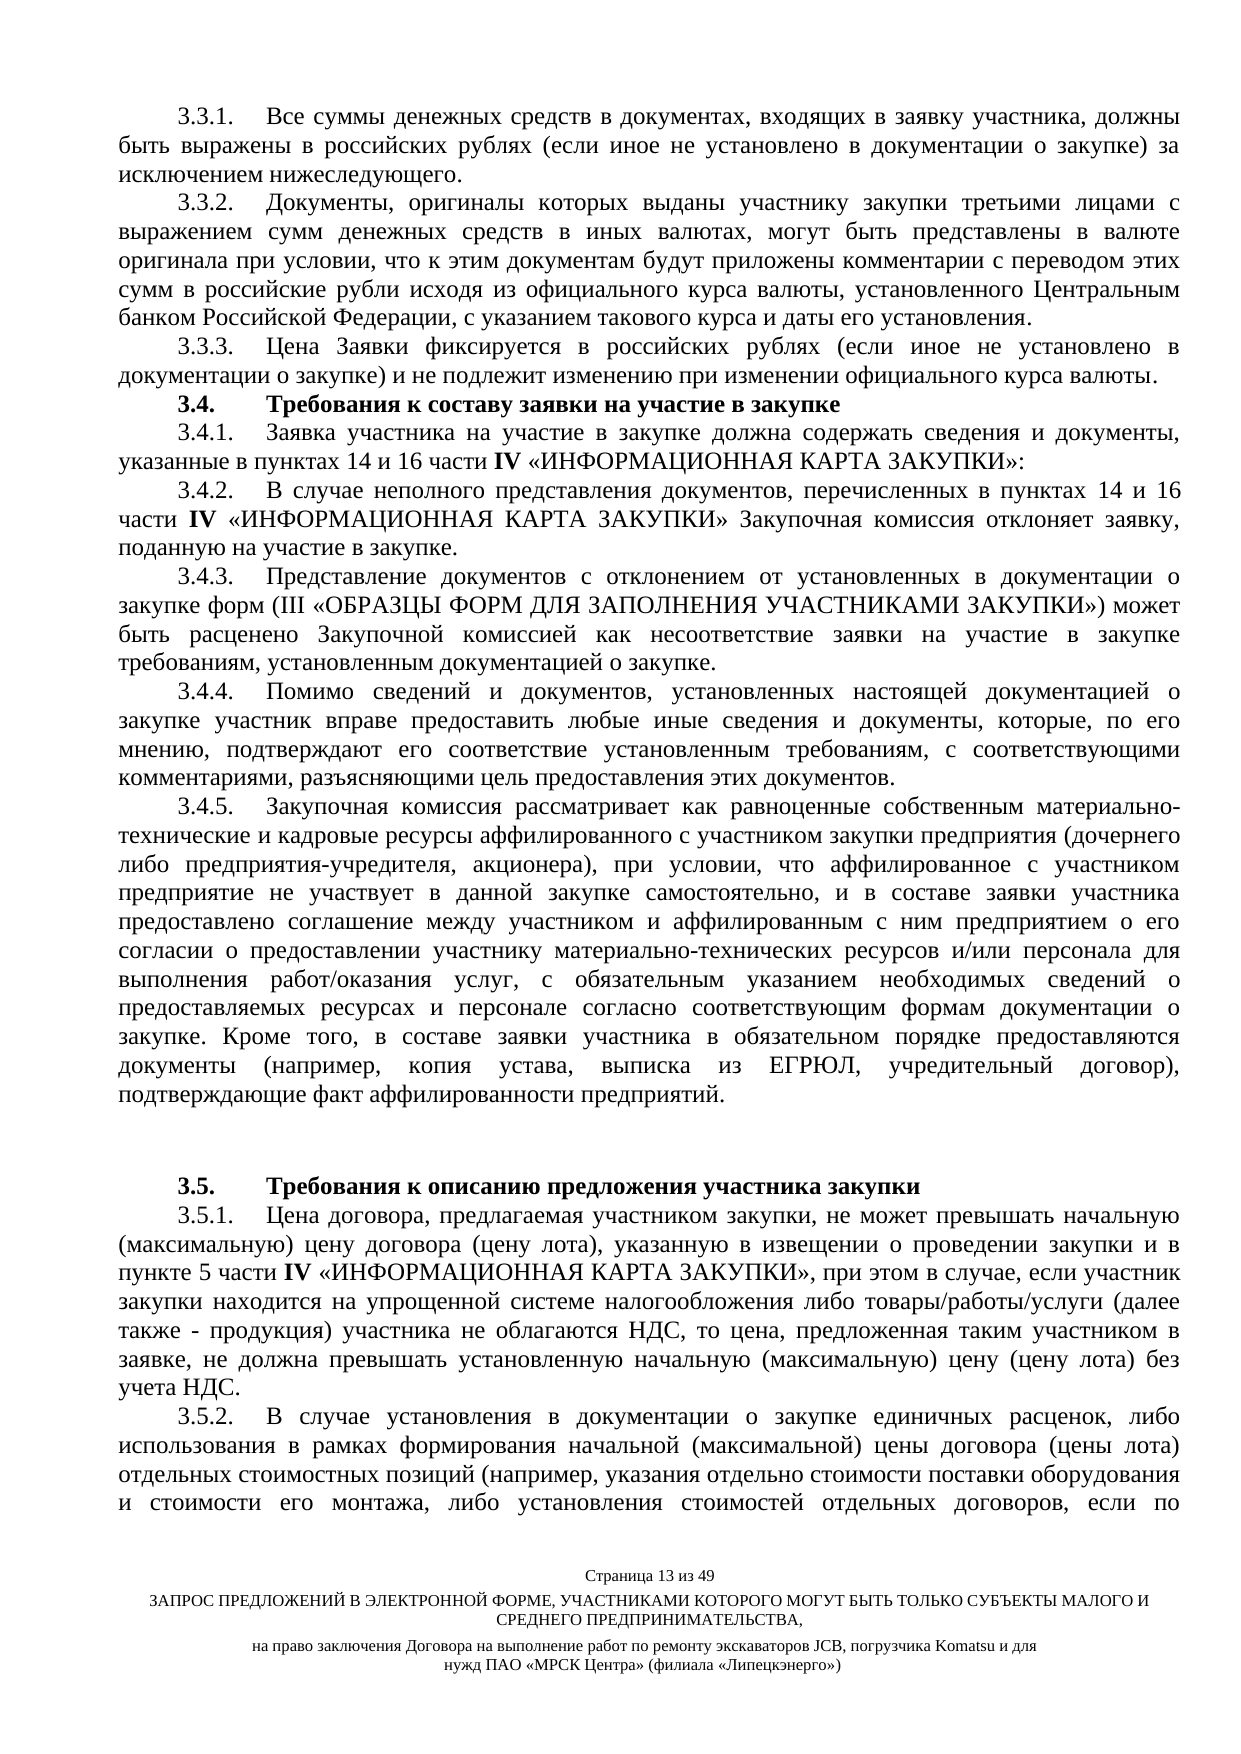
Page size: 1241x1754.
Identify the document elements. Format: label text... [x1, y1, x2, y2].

subtitle Требования к составу заявки на участие в закупке [118, 389, 1181, 417]
subtitle Цена договора, предлагаемая участником закупки, не может превышать начальную (максимальную) цену договора (цену лота), указанную в извещении о проведении закупки и в пункте 5 части IV «ИНФОРМАЦИОННАЯ КАРТА ЗАКУПКИ», при этом в случае, если участник закупки находится на упрощенной системе налогообложения либо товары/работы/услуги (далее также - продукция) участника не облагаются НДС, то цена, предложенная таким участником в заявке, не должна превышать установленную начальную (максимальную) цену (цену лота) без учета НДС. [118, 1200, 1181, 1401]
subtitle Представление документов с отклонением от установленных в документации о закупке форм (III «ОБРАЗЦЫ ФОРМ ДЛЯ ЗАПОЛНЕНИЯ УЧАСТНИКАМИ ЗАКУПКИ») может быть расценено Закупочной комиссией как несоответствие заявки на участие в закупке требованиям, установленным документацией о закупке. [118, 561, 1181, 676]
subtitle Заявка участника на участие в закупке должна содержать сведения и документы, указанные в пунктах 14 и 16 части IV «ИНФОРМАЦИОННАЯ КАРТА ЗАКУПКИ»: [118, 417, 1181, 475]
subtitle В случае неполного представления документов, перечисленных в пунктах 14 и 16 части IV «ИНФОРМАЦИОННАЯ КАРТА ЗАКУПКИ» Закупочная комиссия отклоняет заявку, поданную на участие в закупке. [118, 475, 1181, 561]
subtitle Помимо сведений и документов, установленных настоящей документацией о закупке участник вправе предоставить любые иные сведения и документы, которые, по его мнению, подтверждают его соответствие установленным требованиям, с соответствующими комментариями, разъясняющими цель предоставления этих документов. [118, 676, 1181, 791]
subtitle Требования к описанию предложения участника закупки [118, 1171, 1181, 1200]
subtitle Цена Заявки фиксируется в российских рублях (если иное не установлено в документации о закупке) и не подлежит изменению при изменении официального курса валюты. [118, 331, 1181, 389]
subtitle Документы, оригиналы которых выданы участнику закупки третьими лицами с выражением сумм денежных средств в иных валютах, могут быть представлены в валюте оригинала при условии, что к этим документам будут приложены комментарии с переводом этих сумм в российские рубли исходя из официального курса валюты, установленного Центральным банком Российской Федерации, с указанием такового курса и даты его установления. [118, 187, 1181, 331]
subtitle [118, 1401, 1181, 1516]
subtitle Все суммы денежных средств в документах, входящих в заявку участника, должны быть выражены в российских рублях (если иное не установлено в документации о закупке) за исключением нижеследующего. [118, 101, 1181, 187]
subtitle Закупочная комиссия рассматривает как равноценные собственным материально-технические и кадровые ресурсы аффилированного с участником закупки предприятия (дочернего либо предприятия-учредителя, акционера), при условии, что аффилированное с участником предприятие не участвует в данной закупке самостоятельно, и в составе заявки участника предоставлено соглашение между участником и аффилированным с ним предприятием о его согласии о предоставлении участнику материально-технических ресурсов и/или персонала для выполнения работ/оказания услуг, с обязательным указанием необходимых сведений о предоставляемых ресурсах и персонале согласно соответствующим формам документации о закупке. Кроме того, в составе заявки участника в обязательном порядке предоставляются документы (например, копия устава, выписка из ЕГРЮЛ, учредительный договор), подтверждающие факт аффилированности предприятий. [118, 791, 1181, 1107]
